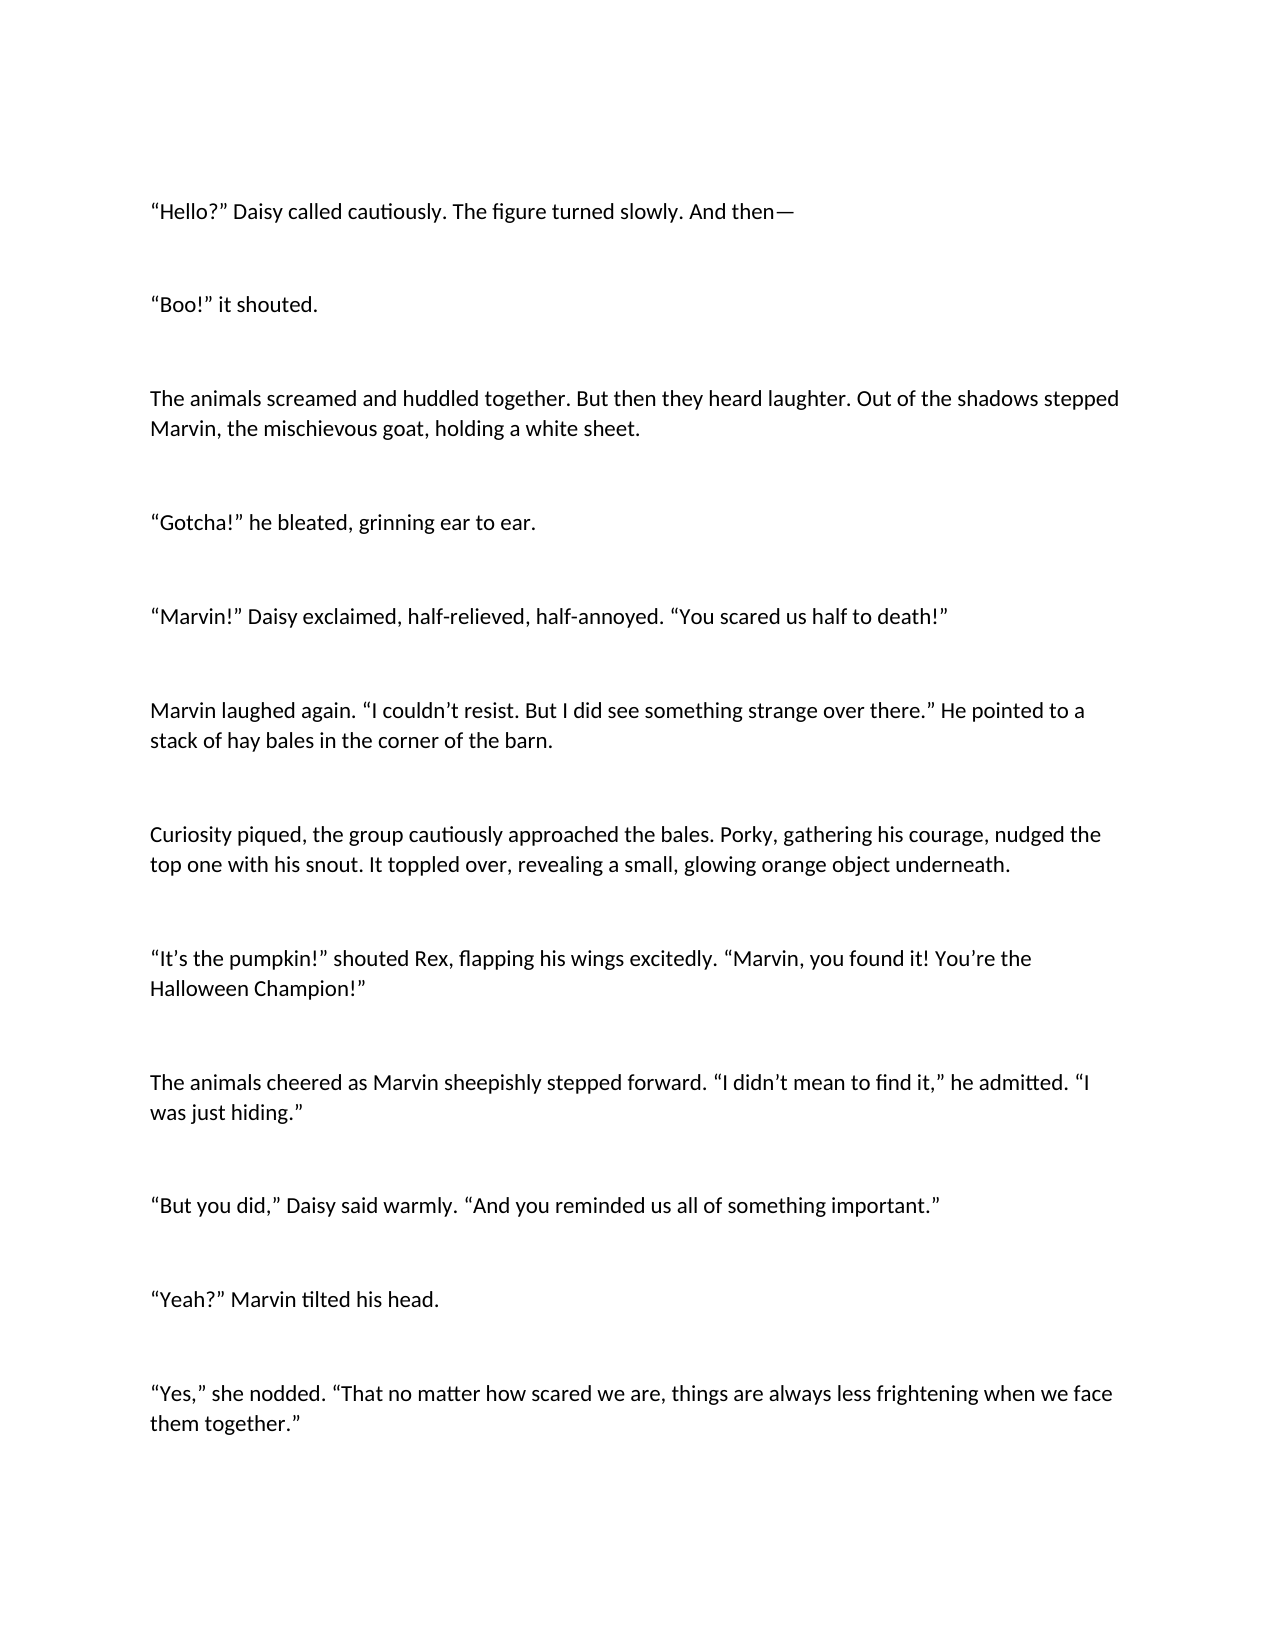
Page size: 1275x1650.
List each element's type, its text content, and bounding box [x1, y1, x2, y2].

text “It’s the pumpkin!” shouted Rex, flapping his wings excitedly. “Marvin, you found it! You’re the Halloween Champion!” [150, 944, 1125, 1002]
text “Hello?” Daisy called cautiously. The figure turned slowly. And then— [150, 197, 1125, 225]
text “Gotcha!” he bleated, grinning ear to ear. [150, 508, 1125, 536]
text “Marvin!” Daisy exclaimed, half-relieved, half-annoyed. “You scared us half to death!” [150, 602, 1125, 630]
text Curiosity piqued, the group cautiously approached the bales. Porky, gathering his courage, nudged the top one with his snout. It toppled over, revealing a small, glowing orange object underneath. [150, 820, 1125, 878]
text The animals cheered as Marvin sheepishly stepped forward. “I didn’t mean to find it,” he admitted. “I was just hiding.” [150, 1068, 1125, 1126]
text “Boo!” it shouted. [150, 291, 1125, 319]
text “But you did,” Daisy said warmly. “And you reminded us all of something important.” [150, 1192, 1125, 1220]
text The animals screamed and huddled together. But then they heard laughter. Out of the shadows stepped Marvin, the mischievous goat, holding a white sheet. [150, 384, 1125, 443]
text Marvin laughed again. “I couldn’t resist. But I did see something strange over there.” He pointed to a stack of hay bales in the corner of the barn. [150, 696, 1125, 754]
text “Yes,” she nodded. “That no matter how scared we are, things are always less frightening when we face them together.” [150, 1379, 1125, 1437]
text “Yeah?” Marvin tilted his head. [150, 1285, 1125, 1313]
